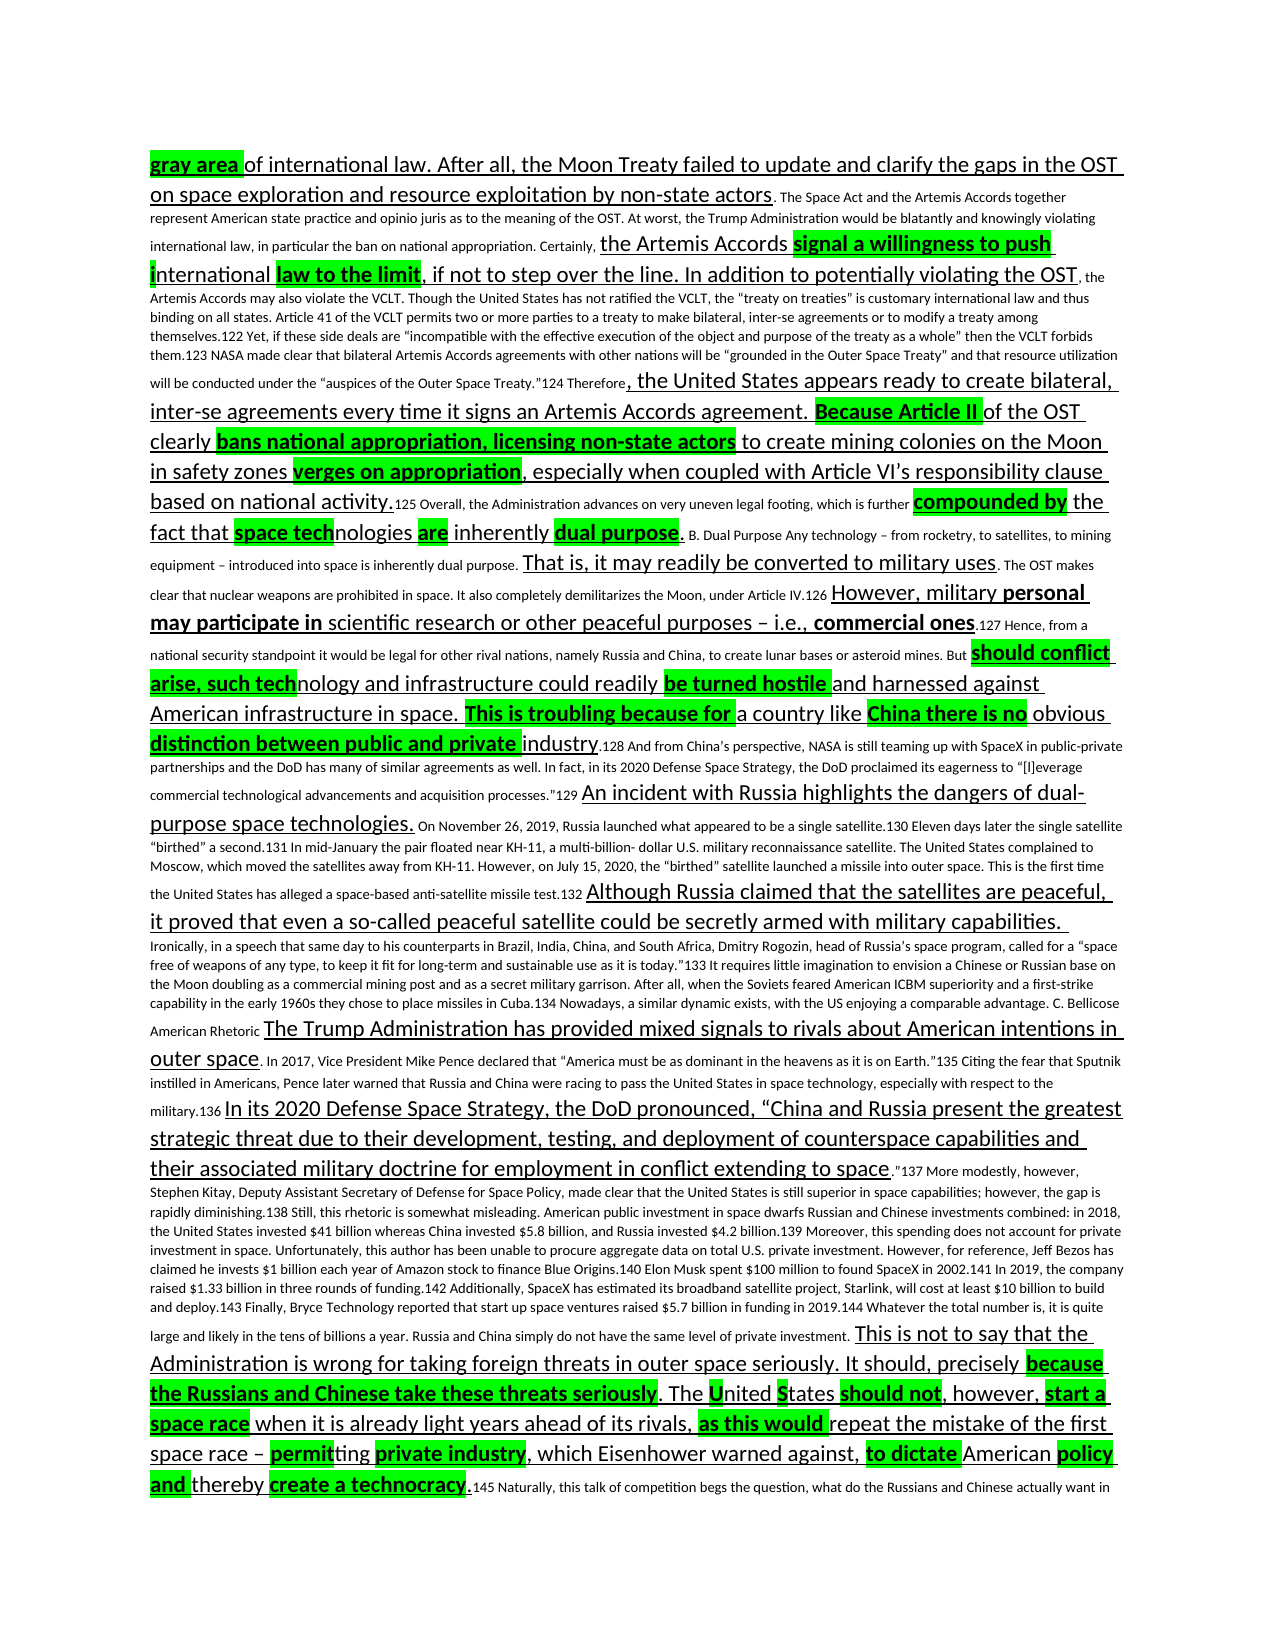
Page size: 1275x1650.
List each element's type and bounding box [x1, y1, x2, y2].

text [150, 150, 1125, 1498]
